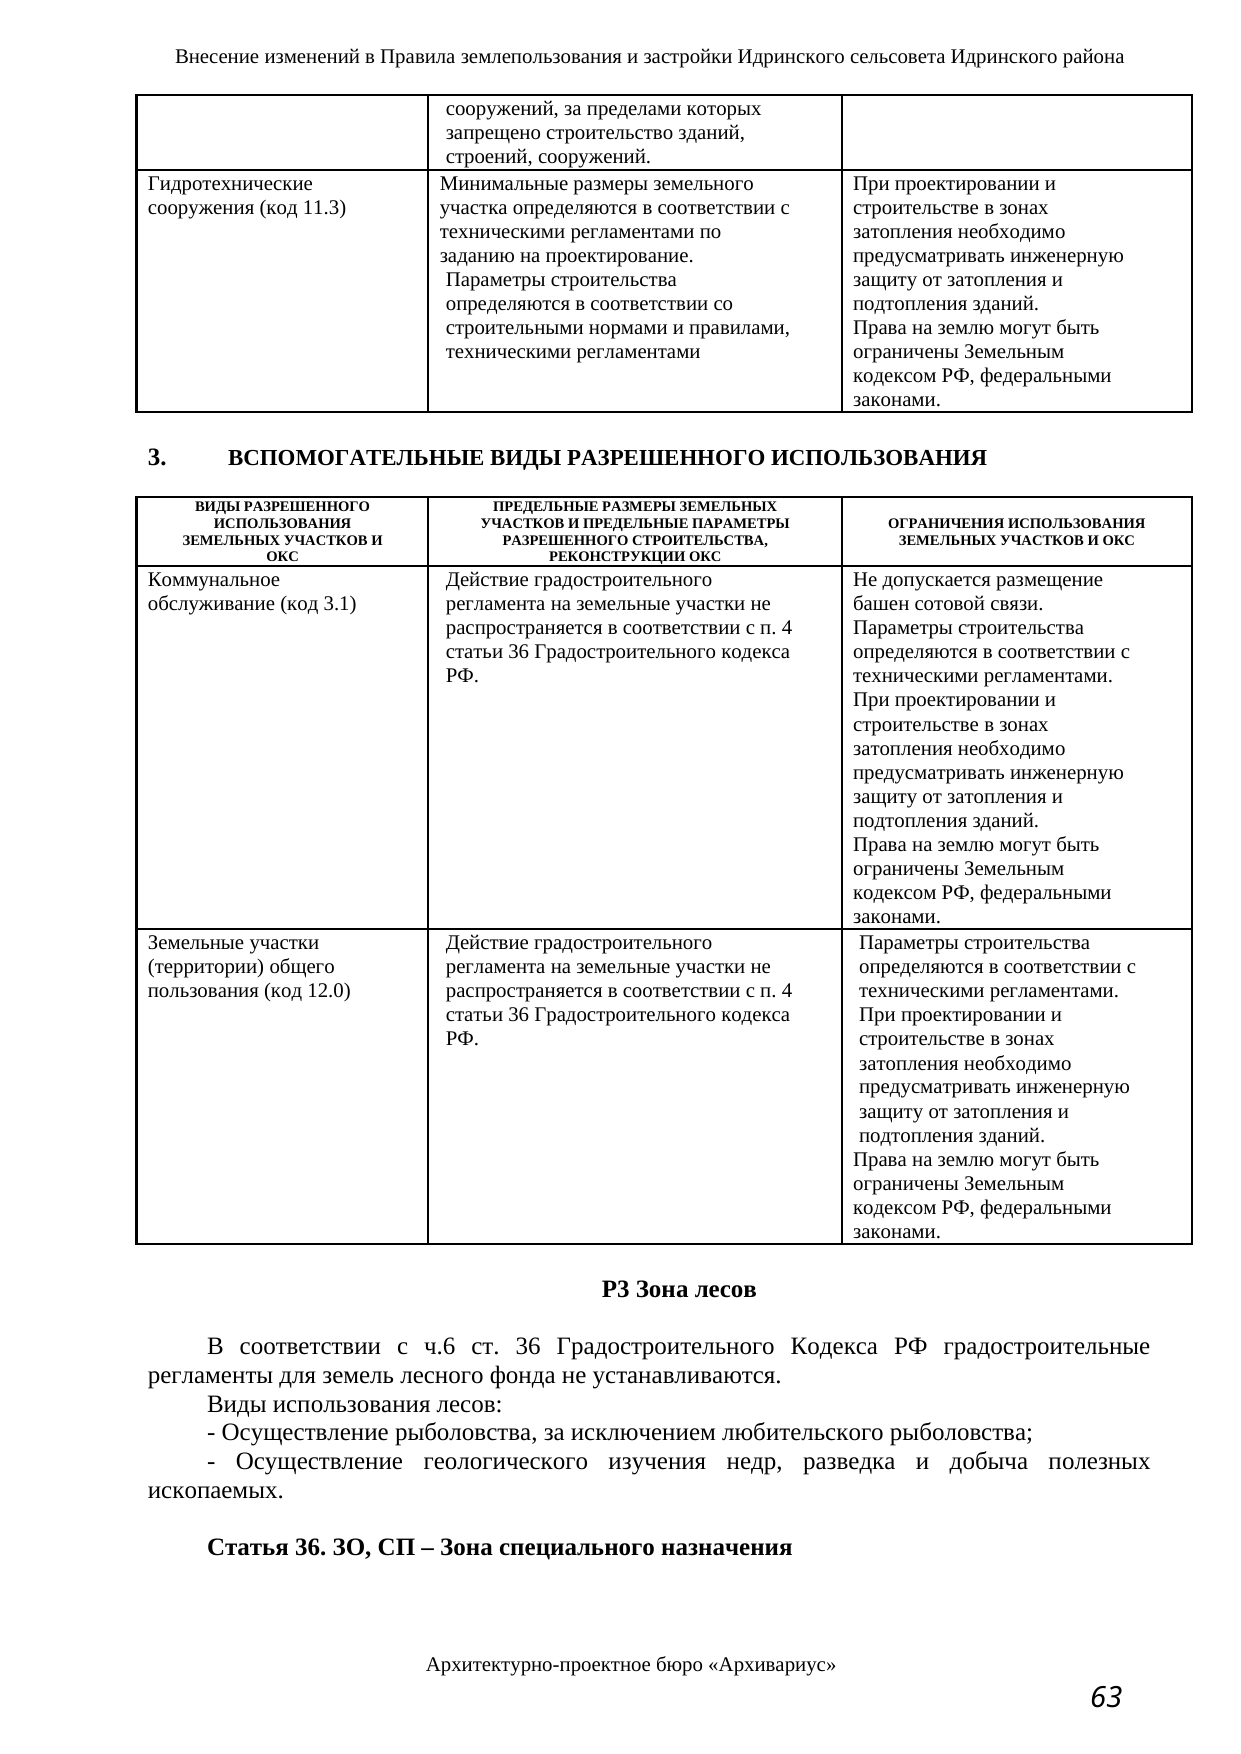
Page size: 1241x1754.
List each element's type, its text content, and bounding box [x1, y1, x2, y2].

text - Осуществление геологического изучения недр, разведка и добыча полезных ископаемых. [148, 1446, 1152, 1504]
list ВСПОМОГАТЕЛЬНЫЕ ВИДЫ РАЗРЕШЕННОГО ИСПОЛЬЗОВАНИЯ [148, 442, 1152, 471]
table_cell Коммунальное обслуживание (код 3.1) [138, 567, 427, 928]
text Статья 36. ЗО, СП – Зона специального назначения [148, 1532, 1152, 1561]
table_cell При проектировании и строительстве в зонах затопления необходимо предусматривать инженерную защиту от затопления и подтопления зданий. Права на землю могут быть ограничены Земельным кодексом РФ, федеральными законами. [843, 171, 1191, 411]
table_cell Действие градостроительного регламента на земельные участки не распространяется в соответствии с п. 4 статьи 36 Градостроительного кодекса РФ. [429, 930, 841, 1243]
table_cell Не допускается размещение башен сотовой связи. Параметры строительства определяются в соответствии с техническими регламентами. При проектировании и строительстве в зонах затопления необходимо предусматривать инженерную защиту от затопления и подтопления зданий. Права на землю могут быть ограничены Земельным кодексом РФ, федеральными законами. [843, 567, 1191, 928]
table_header ВИДЫ РАЗРЕШЕННОГО ИСПОЛЬЗОВАНИЯ ЗЕМЕЛЬНЫХ УЧАСТКОВ И ОКС [138, 498, 427, 565]
table_header ПРЕДЕЛЬНЫЕ РАЗМЕРЫ ЗЕМЕЛЬНЫХ УЧАСТКОВ И ПРЕДЕЛЬНЫЕ ПАРАМЕТРЫ РАЗРЕШЕННОГО СТРОИТЕЛЬСТВА, РЕКОНСТРУКЦИИ ОКС [429, 498, 841, 565]
table_cell Гидротехнические сооружения (код 11.3) [138, 171, 427, 411]
text В соответствии с ч.6 ст. 36 Градостроительного Кодекса РФ градостроительные регламенты для земель лесного фонда не устанавливаются. [148, 1331, 1152, 1389]
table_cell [429, 96, 841, 168]
table_cell Параметры строительства определяются в соответствии с техническими регламентами. При проектировании и строительстве в зонах затопления необходимо предусматривать инженерную защиту от затопления и подтопления зданий. Права на землю могут быть ограничены Земельным кодексом РФ, федеральными законами. [843, 930, 1191, 1243]
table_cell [138, 96, 427, 168]
text Виды использования лесов: [148, 1389, 1152, 1417]
table_cell Земельные участки (территории) общего пользования (код 12.0) [138, 930, 427, 1243]
table_cell Действие градостроительного регламента на земельные участки не распространяется в соответствии с п. 4 статьи 36 Градостроительного кодекса РФ. [429, 567, 841, 928]
text - Осуществление рыболовства, за исключением любительского рыболовства; [148, 1417, 1152, 1446]
table_header ОГРАНИЧЕНИЯ ИСПОЛЬЗОВАНИЯ ЗЕМЕЛЬНЫХ УЧАСТКОВ И ОКС [843, 498, 1191, 565]
table_cell Минимальные размеры земельного участка определяются в соответствии с техническими регламентами по заданию на проектирование. Параметры строительства определяются в соответствии со строительными нормами и правилами, техническими регламентами [429, 171, 841, 411]
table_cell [843, 96, 1191, 168]
text Р3 Зона лесов [148, 1274, 1152, 1302]
